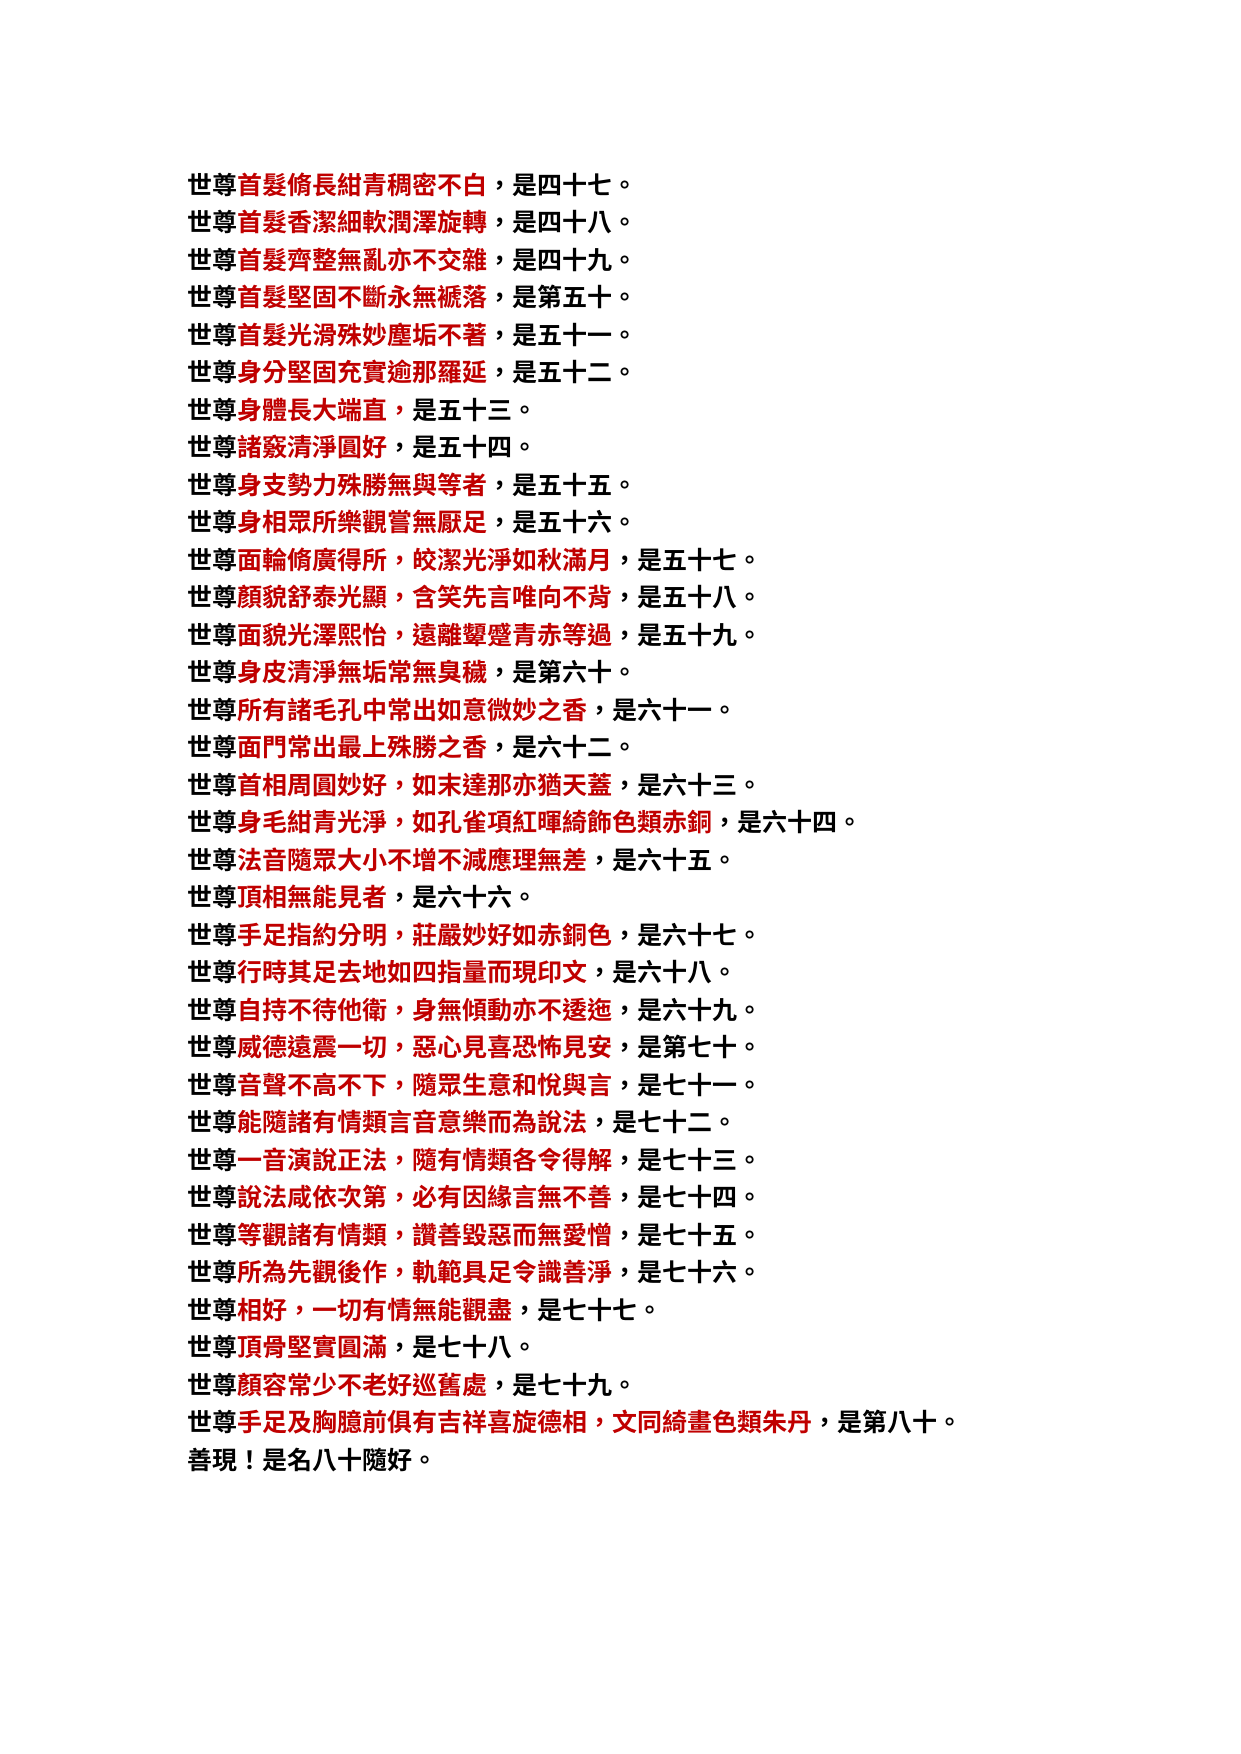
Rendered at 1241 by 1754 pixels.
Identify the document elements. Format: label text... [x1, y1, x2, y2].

text 世尊面輪脩廣得所，皎潔光淨如秋滿月，是五十七。 [187, 539, 1053, 577]
text 世尊等觀諸有情類，讚善毀惡而無愛憎，是七十五。 [187, 1214, 1053, 1252]
text 世尊面門常出最上殊勝之香，是六十二。 [187, 727, 1053, 764]
text 世尊首髮堅固不斷永無褫落，是第五十。 [187, 277, 1053, 314]
text 世尊身相眾所樂觀嘗無厭足，是五十六。 [187, 502, 1053, 539]
text 善現！是名八十隨好。 [187, 1439, 1053, 1477]
text 世尊所有諸毛孔中常出如意微妙之香，是六十一。 [187, 689, 1053, 727]
text 世尊首髮脩長紺青稠密不白，是四十七。 [187, 164, 1053, 202]
text 世尊首相周圓妙好，如末達那亦猶天蓋，是六十三。 [187, 764, 1053, 802]
text 世尊手足及胸臆前俱有吉祥喜旋德相，文同綺畫色類朱丹，是第八十。 [187, 1402, 1053, 1439]
text 世尊首髮光滑殊妙塵垢不著，是五十一。 [187, 314, 1053, 352]
text 世尊頂骨堅實圓滿，是七十八。 [187, 1327, 1053, 1364]
text 世尊相好，一切有情無能觀盡，是七十七。 [187, 1289, 1053, 1327]
text 世尊頂相無能見者，是六十六。 [187, 877, 1053, 914]
text 世尊能隨諸有情類言音意樂而為說法，是七十二。 [187, 1102, 1053, 1139]
text 世尊顏容常少不老好巡舊處，是七十九。 [187, 1364, 1053, 1402]
text 世尊首髮齊整無亂亦不交雜，是四十九。 [187, 239, 1053, 277]
text 世尊音聲不高不下，隨眾生意和悅與言，是七十一。 [187, 1064, 1053, 1102]
text 世尊手足指約分明，莊嚴妙好如赤銅色，是六十七。 [187, 914, 1053, 952]
text 世尊面貌光澤熙怡，遠離顰蹙青赤等過，是五十九。 [187, 614, 1053, 652]
text 世尊所為先觀後作，軌範具足令識善淨，是七十六。 [187, 1252, 1053, 1289]
text 世尊身支勢力殊勝無與等者，是五十五。 [187, 464, 1053, 502]
text 世尊法音隨眾大小不增不減應理無差，是六十五。 [187, 839, 1053, 877]
text 世尊身毛紺青光淨，如孔雀項紅暉綺飾色類赤銅，是六十四。 [187, 802, 1053, 839]
text 世尊行時其足去地如四指量而現印文，是六十八。 [187, 952, 1053, 989]
text 世尊身皮清淨無垢常無臭穢，是第六十。 [187, 652, 1053, 689]
text 世尊自持不待他衛，身無傾動亦不逶迤，是六十九。 [187, 989, 1053, 1027]
text 世尊說法咸依次第，必有因緣言無不善，是七十四。 [187, 1177, 1053, 1214]
text 世尊一音演說正法，隨有情類各令得解，是七十三。 [187, 1139, 1053, 1177]
text 世尊顏貌舒泰光顯，含笑先言唯向不背，是五十八。 [187, 577, 1053, 614]
text 世尊身體長大端直，是五十三。 [187, 389, 1053, 427]
text 世尊首髮香潔細軟潤澤旋轉，是四十八。 [187, 202, 1053, 239]
text 世尊身分堅固充實逾那羅延，是五十二。 [187, 352, 1053, 389]
text 世尊諸竅清淨圓好，是五十四。 [187, 427, 1053, 464]
text 世尊威德遠震一切，惡心見喜恐怖見安，是第七十。 [187, 1027, 1053, 1064]
